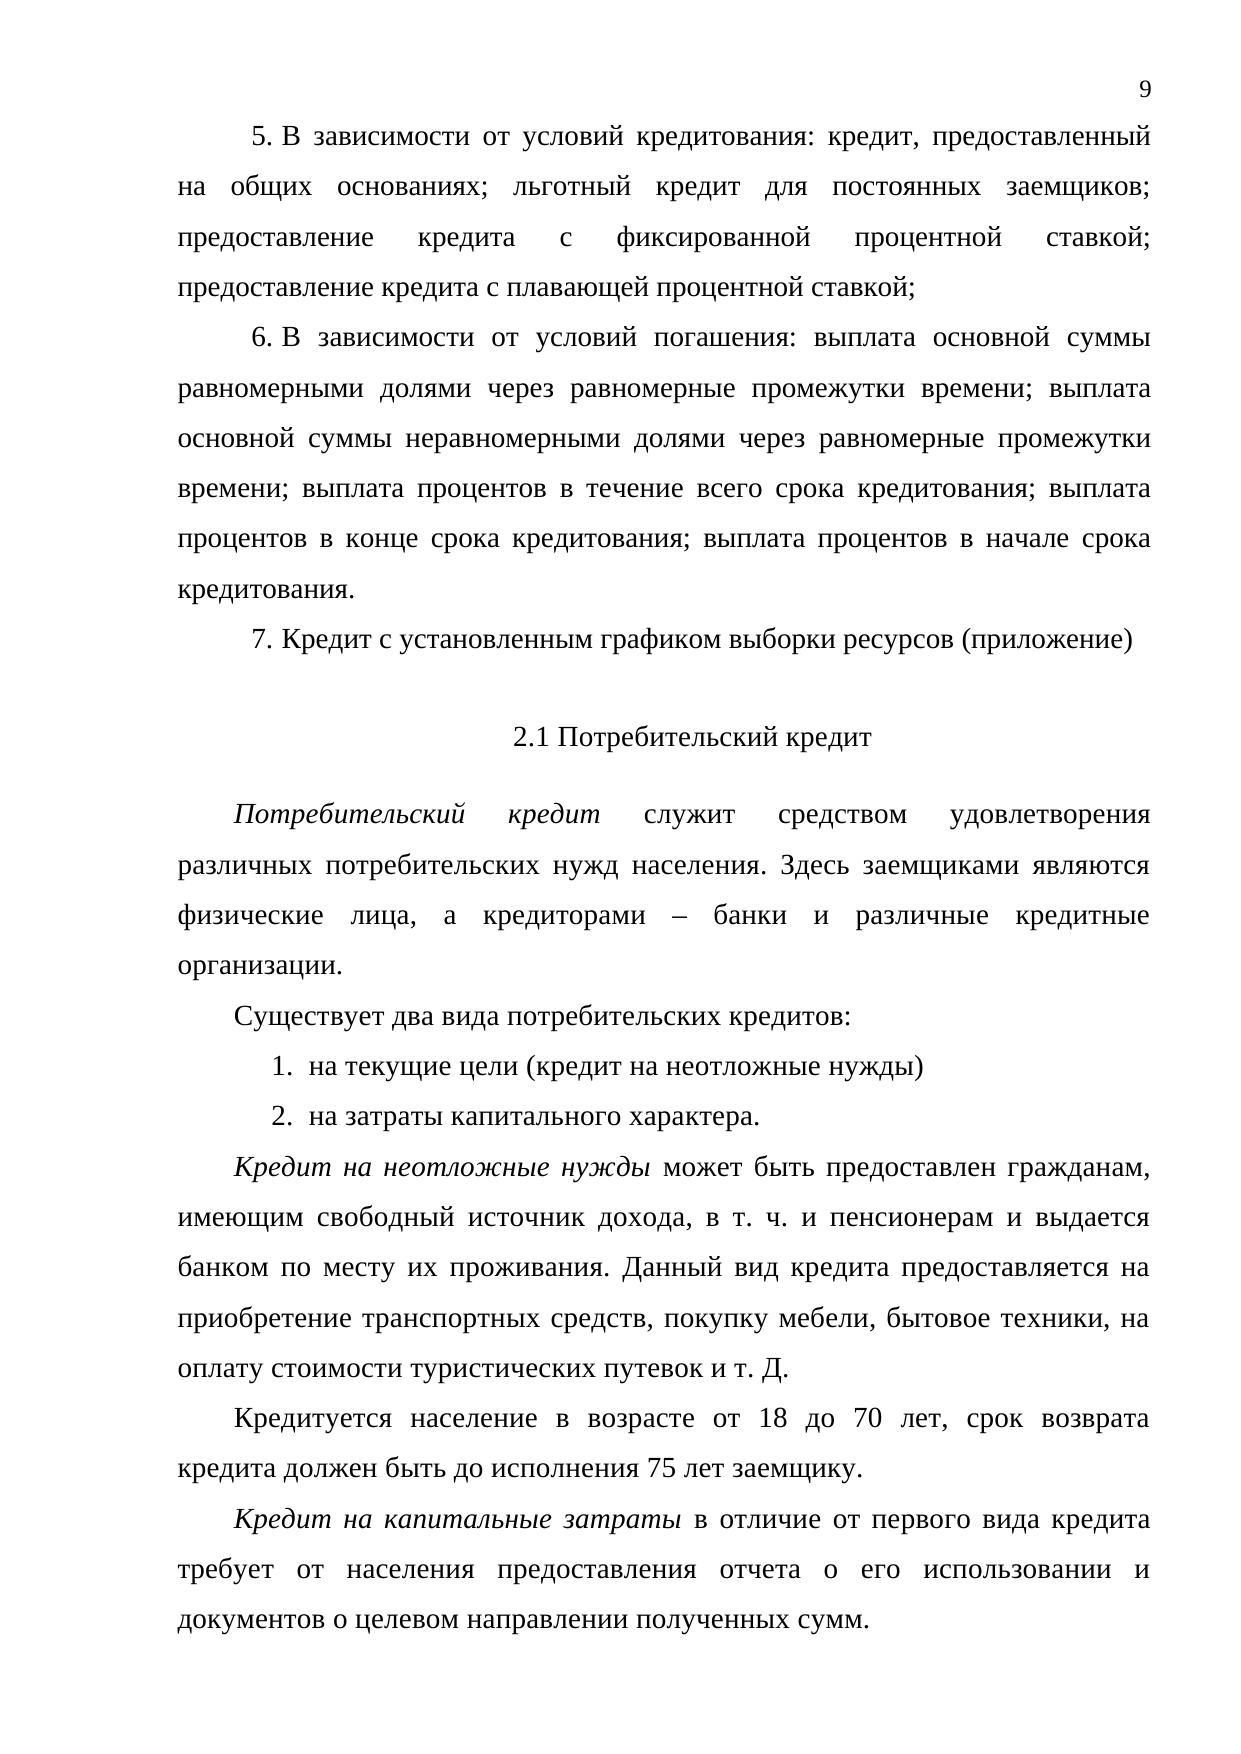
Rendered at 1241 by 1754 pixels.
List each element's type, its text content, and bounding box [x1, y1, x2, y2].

text Существует два вида потребительских кредитов: [177, 998, 1152, 1031]
text Кредит на капитальные затраты в отличие от первого вида кредита требует от населения предоставления отчета о его использовании и документов о целевом направлении полученных сумм. [177, 1501, 1152, 1635]
list на затраты капитального характера. [271, 1098, 1152, 1132]
list на текущие цели (кредит на неотложные нужды) [271, 1048, 1152, 1082]
text Потребительский кредит служит средством удовлетворения различных потребительских нужд населения. Здесь заемщиками являются физические лица, а кредиторами – банки и различные кредитные организации. [177, 797, 1152, 981]
text 2.1 Потребительский кредит [177, 713, 1152, 755]
list В зависимости от условий погашения: выплата основной суммы равномерными долями через равномерные промежутки времени; выплата основной суммы неравномерными долями через равномерные промежутки времени; выплата процентов в течение всего срока кредитования; выплата процентов в конце срока кредитования; выплата процентов в начале срока кредитования. [177, 319, 1152, 604]
list Кредит с установленным графиком выборки ресурсов (приложение) [177, 621, 1152, 655]
text Кредит на неотложные нужды может быть предоставлен гражданам, имеющим свободный источник дохода, в т. ч. и пенсионерам и выдается банком по месту их проживания. Данный вид кредита предоставляется на приобретение транспортных средств, покупку мебели, бытовое техники, на оплату стоимости туристических путевок и т. Д. [177, 1149, 1152, 1383]
list В зависимости от условий кредитования: кредит, предоставленный на общих основаниях; льготный кредит для постоянных заемщиков; предоставление кредита с фиксированной процентной ставкой; предоставление кредита с плавающей процентной ставкой; [177, 118, 1152, 303]
text Кредитуется население в возрасте от 18 до 70 лет, срок возврата кредита должен быть до исполнения 75 лет заемщику. [177, 1400, 1152, 1484]
